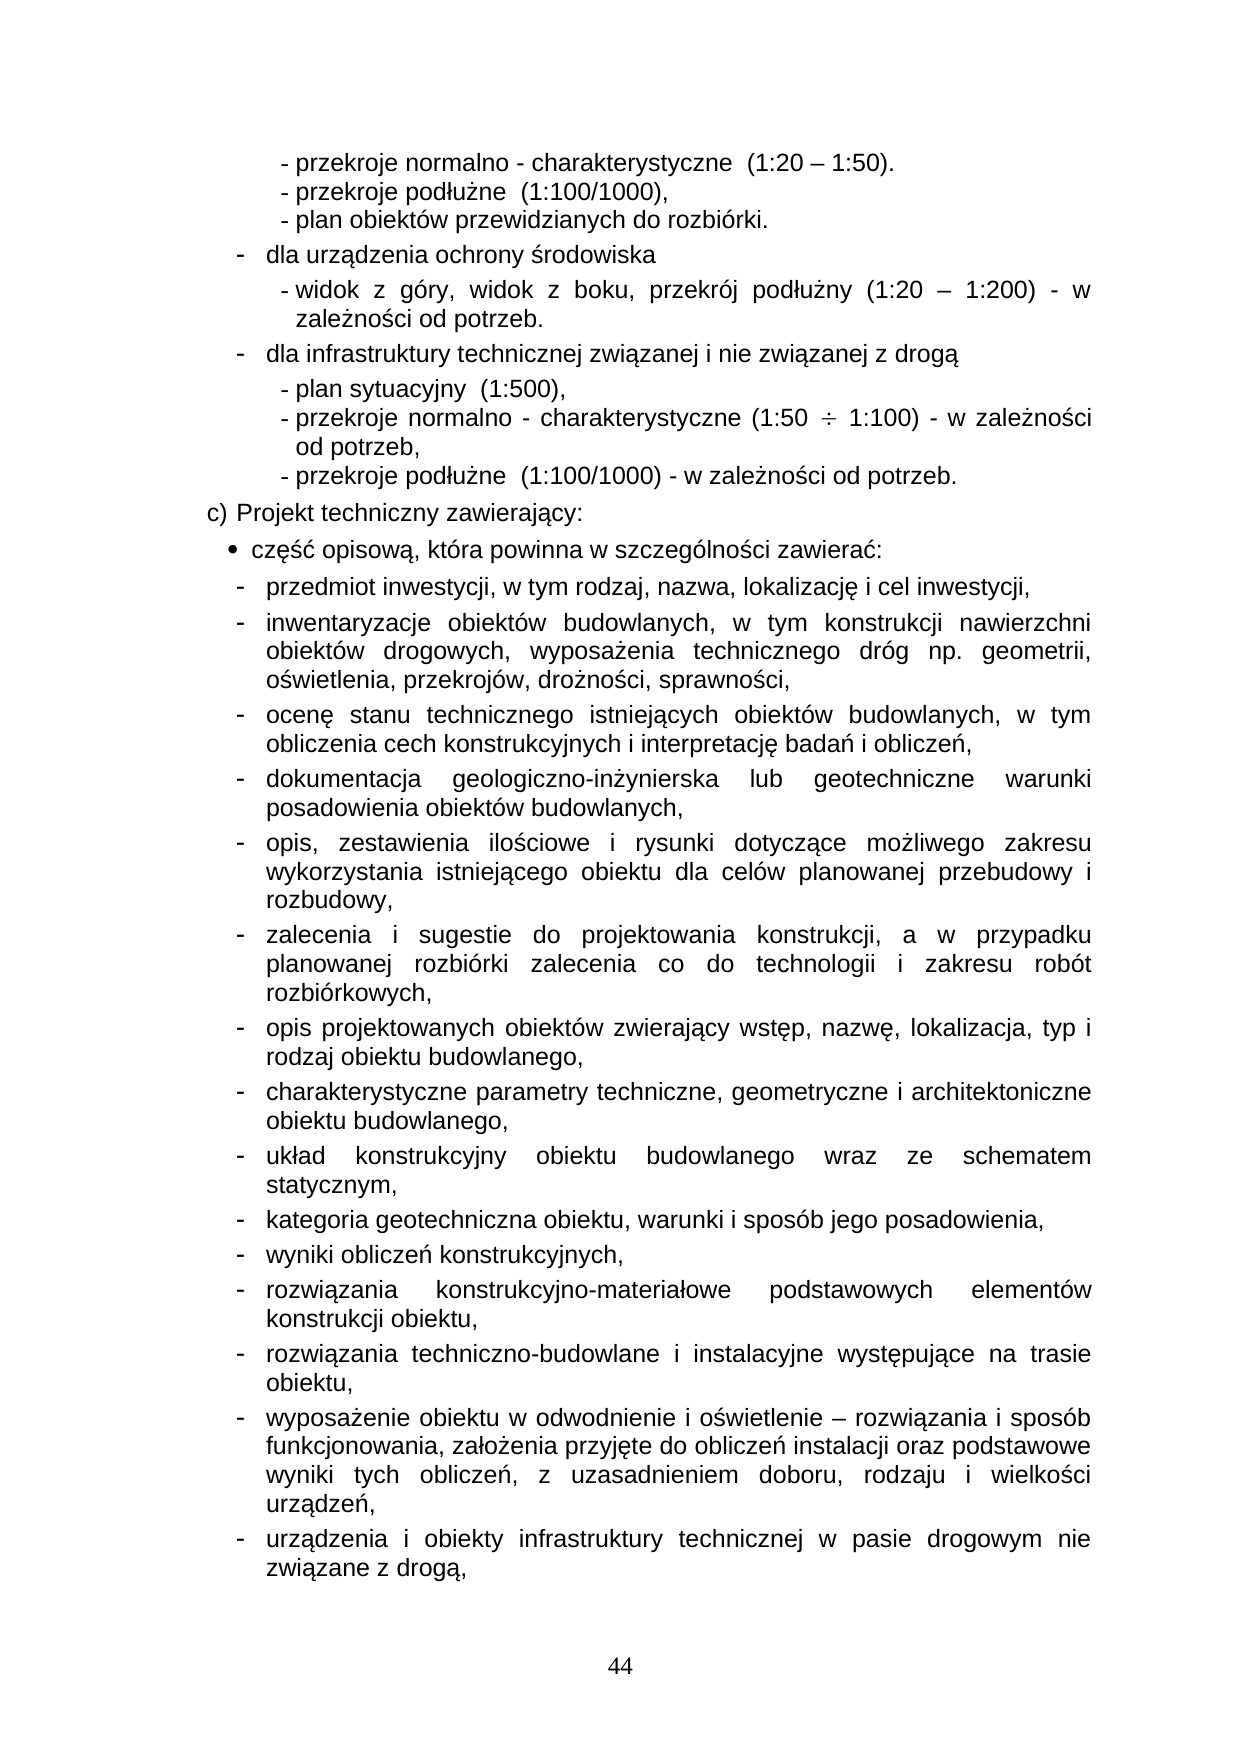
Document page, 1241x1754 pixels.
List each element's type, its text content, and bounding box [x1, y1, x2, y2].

list widok z góry, widok z boku, przekrój podłużny (1:20 – 1:200) - w zależności od potrzeb. [280, 276, 1093, 333]
list przekroje podłużne (1:100/1000) - w zależności od potrzeb. [280, 461, 1093, 490]
list dokumentacja geologiczno-inżynierska lub geotechniczne warunki posadowienia obiektów budowlanych, [236, 764, 1093, 822]
list plan obiektów przewidzianych do rozbiórki. [280, 205, 1093, 234]
list część opisową, która powinna w szczególności zawierać: [228, 535, 1093, 564]
list rozwiązania techniczno-budowlane i instalacyjne występujące na trasie obiektu, [236, 1339, 1093, 1396]
list opis projektowanych obiektów zwierający wstęp, nazwę, lokalizacja, typ i rodzaj obiektu budowlanego, [236, 1013, 1093, 1071]
list wyposażenie obiektu w odwodnienie i oświetlenie – rozwiązania i sposób funkcjonowania, założenia przyjęte do obliczeń instalacji oraz podstawowe wyniki tych obliczeń, z uzasadnieniem doboru, rodzaju i wielkości urządzeń, [236, 1402, 1093, 1518]
list zalecenia i sugestie do projektowania konstrukcji, a w przypadku planowanej rozbiórki zalecenia co do technologii i zakresu robót rozbiórkowych, [236, 920, 1093, 1007]
list ocenę stanu technicznego istniejących obiektów budowlanych, w tym obliczenia cech konstrukcyjnych i interpretację badań i obliczeń, [236, 700, 1093, 758]
list rozwiązania konstrukcyjno-materiałowe podstawowych elementów konstrukcji obiektu, [236, 1275, 1093, 1332]
list dla infrastruktury technicznej związanej i nie związanej z drogą [236, 339, 1093, 368]
list dla urządzenia ochrony środowiska [236, 240, 1093, 269]
list inwentaryzacje obiektów budowlanych, w tym konstrukcji nawierzchni obiektów drogowych, wyposażenia technicznego dróg np. geometrii, oświetlenia, przekrojów, drożności, sprawności, [236, 607, 1093, 694]
list opis, zestawienia ilościowe i rysunki dotyczące możliwego zakresu wykorzystania istniejącego obiektu dla celów planowanej przebudowy i rozbudowy, [236, 828, 1093, 914]
list przekroje podłużne (1:100/1000), [280, 176, 1093, 205]
list przedmiot inwestycji, w tym rodzaj, nazwa, lokalizację i cel inwestycji, [236, 572, 1093, 601]
list przekroje normalno - charakterystyczne (1:20 – 1:50). [280, 148, 1093, 176]
list przekroje normalno - charakterystyczne (1:50 1:100) - w zależności od potrzeb, [280, 403, 1093, 461]
list Projekt techniczny zawierający: [207, 498, 1093, 527]
list charakterystyczne parametry techniczne, geometryczne i architektoniczne obiektu budowlanego, [236, 1077, 1093, 1134]
list wyniki obliczeń konstrukcyjnych, [236, 1240, 1093, 1268]
list kategoria geotechniczna obiektu, warunki i sposób jego posadowienia, [236, 1204, 1093, 1233]
list plan sytuacyjny (1:500), [280, 374, 1093, 403]
list urządzenia i obiekty infrastruktury technicznej w pasie drogowym nie związane z drogą, [236, 1524, 1093, 1581]
list układ konstrukcyjny obiektu budowlanego wraz ze schematem statycznym, [236, 1141, 1093, 1198]
